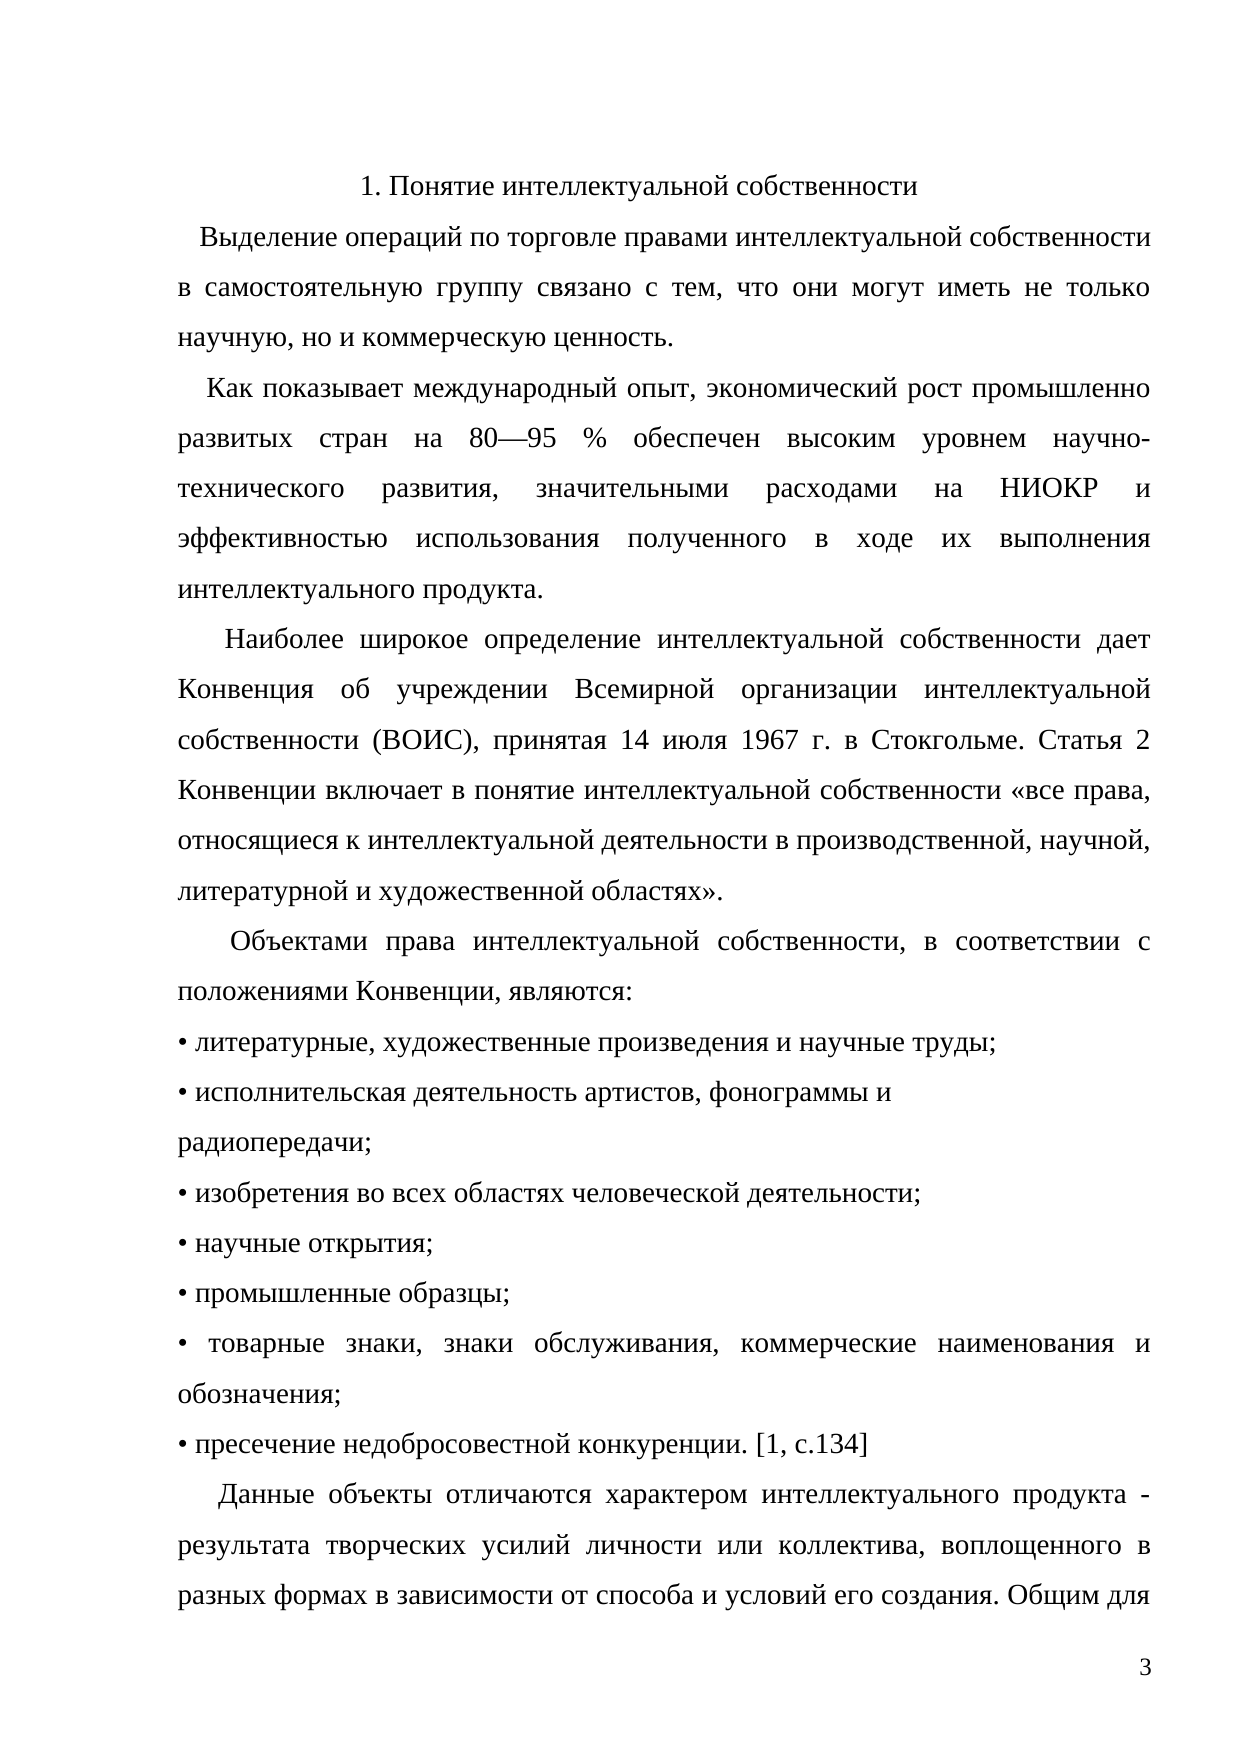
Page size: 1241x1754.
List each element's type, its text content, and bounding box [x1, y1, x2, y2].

text Выделение операций по торговле правами интеллектуальной собственности в самостоятельную группу связано с тем, что они могут иметь не только научную, но и коммерческую ценность. [177, 219, 1152, 353]
text Как показывает международный опыт, экономический рост промышленно развитых стран на 80—95 % обеспечен высоким уровнем научно-технического развития, значительными расходами на НИОКР и эффективностью использования полученного в ходе их выполнения интеллектуального продукта. [177, 370, 1152, 604]
text • литературные, художественные произведения и научные труды; [177, 1024, 1152, 1057]
text Объектами права интеллектуальной собственности, в соответствии с положениями Конвенции, являются: [177, 923, 1152, 1007]
text радиопередачи; [177, 1124, 1152, 1158]
text • пресечение недобросовестной конкуренции. [1, c.134] [177, 1426, 1152, 1460]
text Наиболее широкое определение интеллектуальной собственности дает Конвенция об учреждении Всемирной организации интеллектуальной собственности (ВОИС), принятая 14 июля . в Стокгольме. Статья 2 Конвенции включает в понятие интеллектуальной собственности «все права, относящиеся к интеллектуальной деятельности в производственной, научной, литературной и художественной областях». [177, 621, 1152, 906]
text • научные открытия; [177, 1225, 1152, 1258]
text • промышленные образцы; [177, 1275, 1152, 1309]
text 1. Понятие интеллектуальной собственности [177, 168, 1152, 202]
text • изобретения во всех областях человеческой деятельности; [177, 1175, 1152, 1208]
text • товарные знаки, знаки обслуживания, коммерческие наименования и обозначения; [177, 1326, 1152, 1409]
text • исполнительская деятельность артистов, фонограммы и [177, 1074, 1152, 1108]
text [177, 1477, 1152, 1611]
